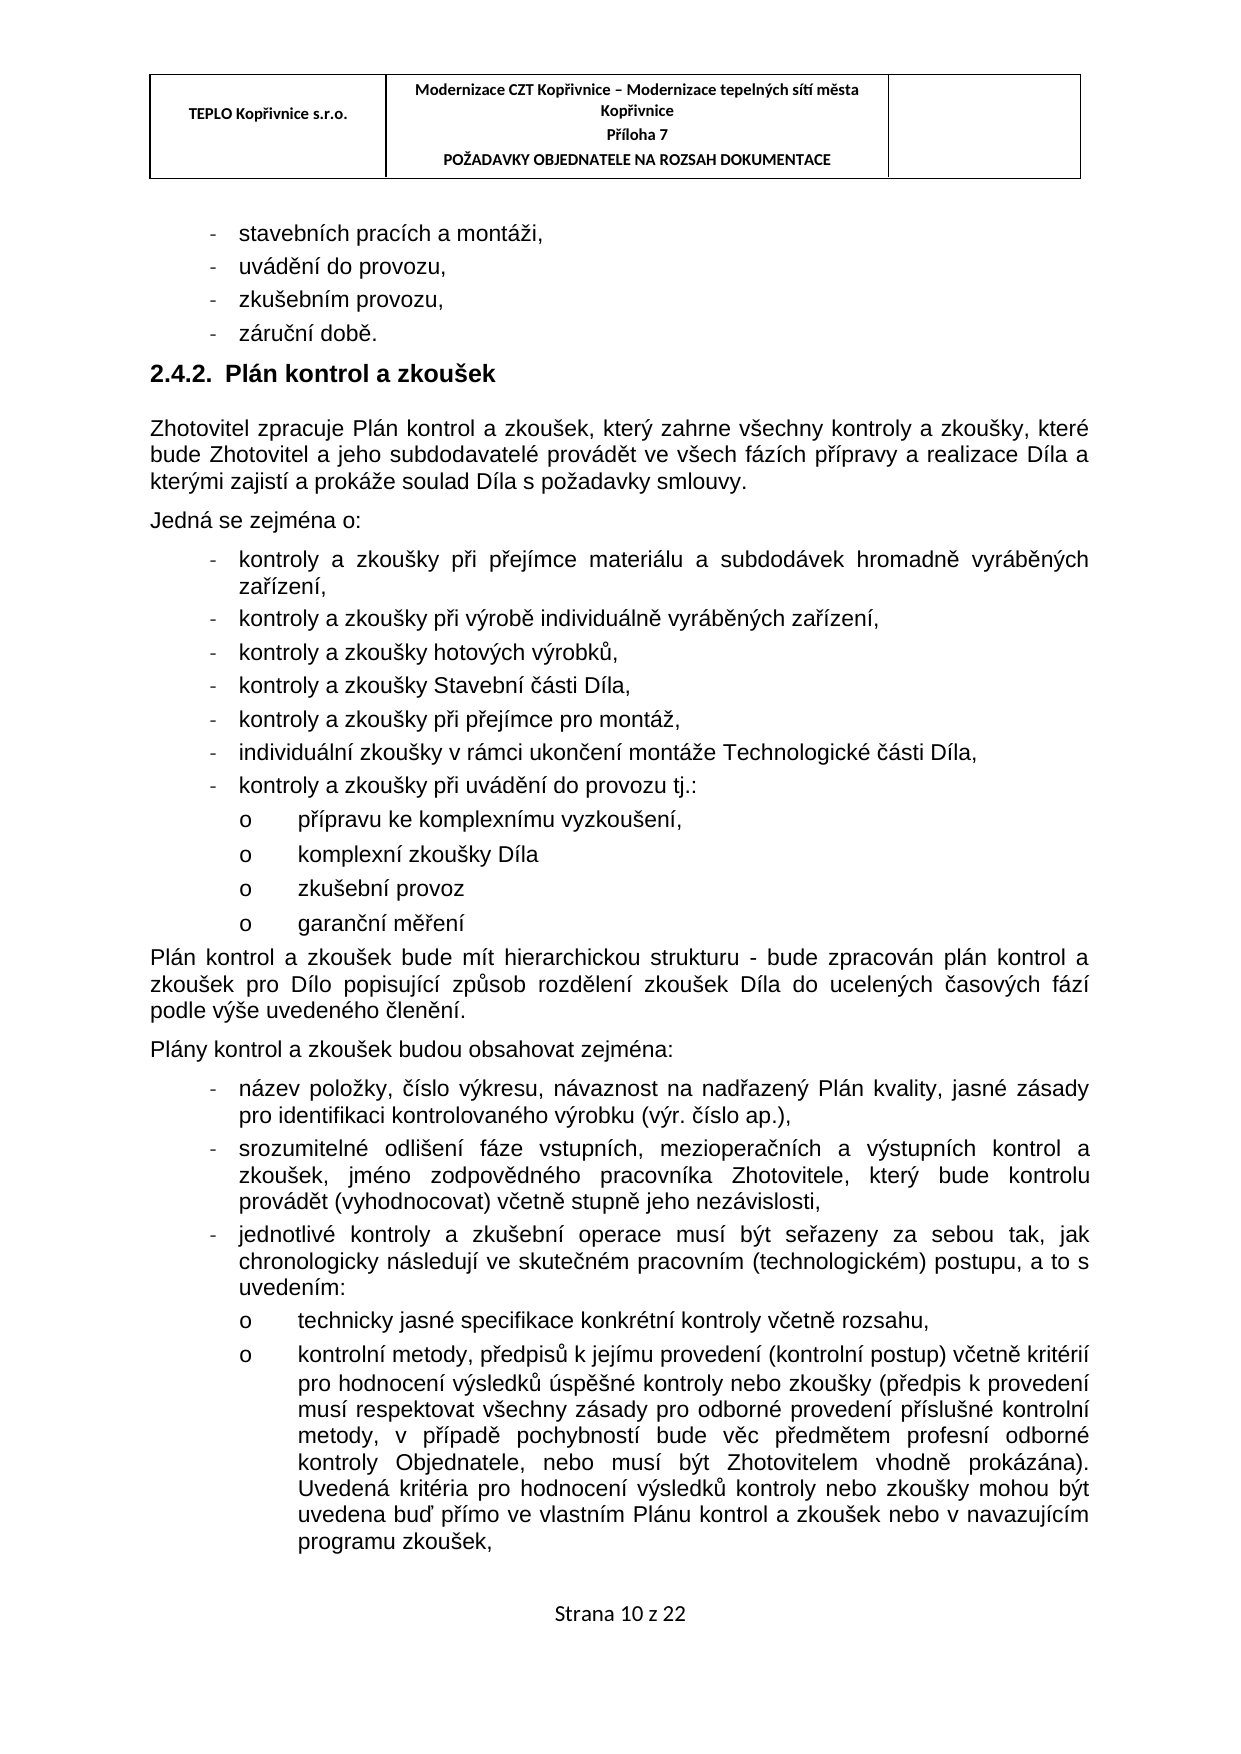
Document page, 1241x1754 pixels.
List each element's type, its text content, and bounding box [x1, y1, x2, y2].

subtitle Plán kontrol a zkoušek [150, 359, 1090, 388]
list uvádění do provozu, [209, 253, 1090, 280]
list kontroly a zkoušky při uvádění do provozu tj.: [209, 772, 1090, 800]
list kontroly a zkoušky hotových výrobků, [209, 639, 1090, 666]
list zkušebním provozu, [209, 286, 1090, 313]
text Jedná se zejména o: [150, 507, 1090, 533]
list název položky, číslo výkresu, návaznost na nadřazený Plán kvality, jasné zásady pro identifikaci kontrolovaného výrobku (výr. číslo ap.), [209, 1075, 1090, 1128]
list kontroly a zkoušky při přejímce materiálu a subdodávek hromadně vyráběných zařízení, [209, 546, 1090, 599]
list garanční měření [239, 910, 1090, 938]
list zkušební provoz [239, 875, 1090, 903]
list kontrolní metody, předpisů k jejímu provedení (kontrolní postup) včetně kritérií pro hodnocení výsledků úspěšné kontroly nebo zkoušky (předpis k provedení musí respektovat všechny zásady pro odborné provedení příslušné kontrolní metody, v případě pochybností bude věc předmětem profesní odborné kontroly Objednatele, nebo musí být Zhotovitelem vhodně prokázána). Uvedená kritéria pro hodnocení výsledků kontroly nebo zkoušky mohou být uvedena buď přímo ve vlastním Plánu kontrol a zkoušek nebo v navazujícím programu zkoušek, [239, 1341, 1090, 1554]
text Plány kontrol a zkoušek budou obsahovat zejména: [150, 1036, 1090, 1062]
list kontroly a zkoušky při výrobě individuálně vyráběných zařízení, [209, 605, 1090, 632]
list komplexní zkoušky Díla [239, 841, 1090, 869]
list stavebních pracích a montáži, [209, 219, 1090, 247]
text Zhotovitel zpracuje Plán kontrol a zkoušek, který zahrne všechny kontroly a zkoušky, které bude Zhotovitel a jeho subdodavatelé provádět ve všech fázích přípravy a realizace Díla a kterými zajistí a prokáže soulad Díla s požadavky smlouvy. [150, 415, 1090, 494]
text Plán kontrol a zkoušek bude mít hierarchickou strukturu - bude zpracován plán kontrol a zkoušek pro Dílo popisující způsob rozdělení zkoušek Díla do ucelených časových fází podle výše uvedeného členění. [150, 944, 1090, 1023]
list kontroly a zkoušky Stavební části Díla, [209, 672, 1090, 699]
list srozumitelné odlišení fáze vstupních, mezioperačních a výstupních kontrol a zkoušek, jméno zodpovědného pracovníka Zhotovitele, který bude kontrolu provádět (vyhodnocovat) včetně stupně jeho nezávislosti, [209, 1134, 1090, 1214]
list technicky jasné specifikace konkrétní kontroly včetně rozsahu, [239, 1307, 1090, 1335]
list individuální zkoušky v rámci ukončení montáže Technologické části Díla, [209, 739, 1090, 766]
list jednotlivé kontroly a zkušební operace musí být seřazeny za sebou tak, jak chronologicky následují ve skutečném pracovním (technologickém) postupu, a to s uvedením: [209, 1221, 1090, 1301]
list kontroly a zkoušky při přejímce pro montáž, [209, 706, 1090, 733]
list přípravu ke komplexnímu vyzkoušení, [239, 806, 1090, 834]
list záruční době. [209, 320, 1090, 347]
